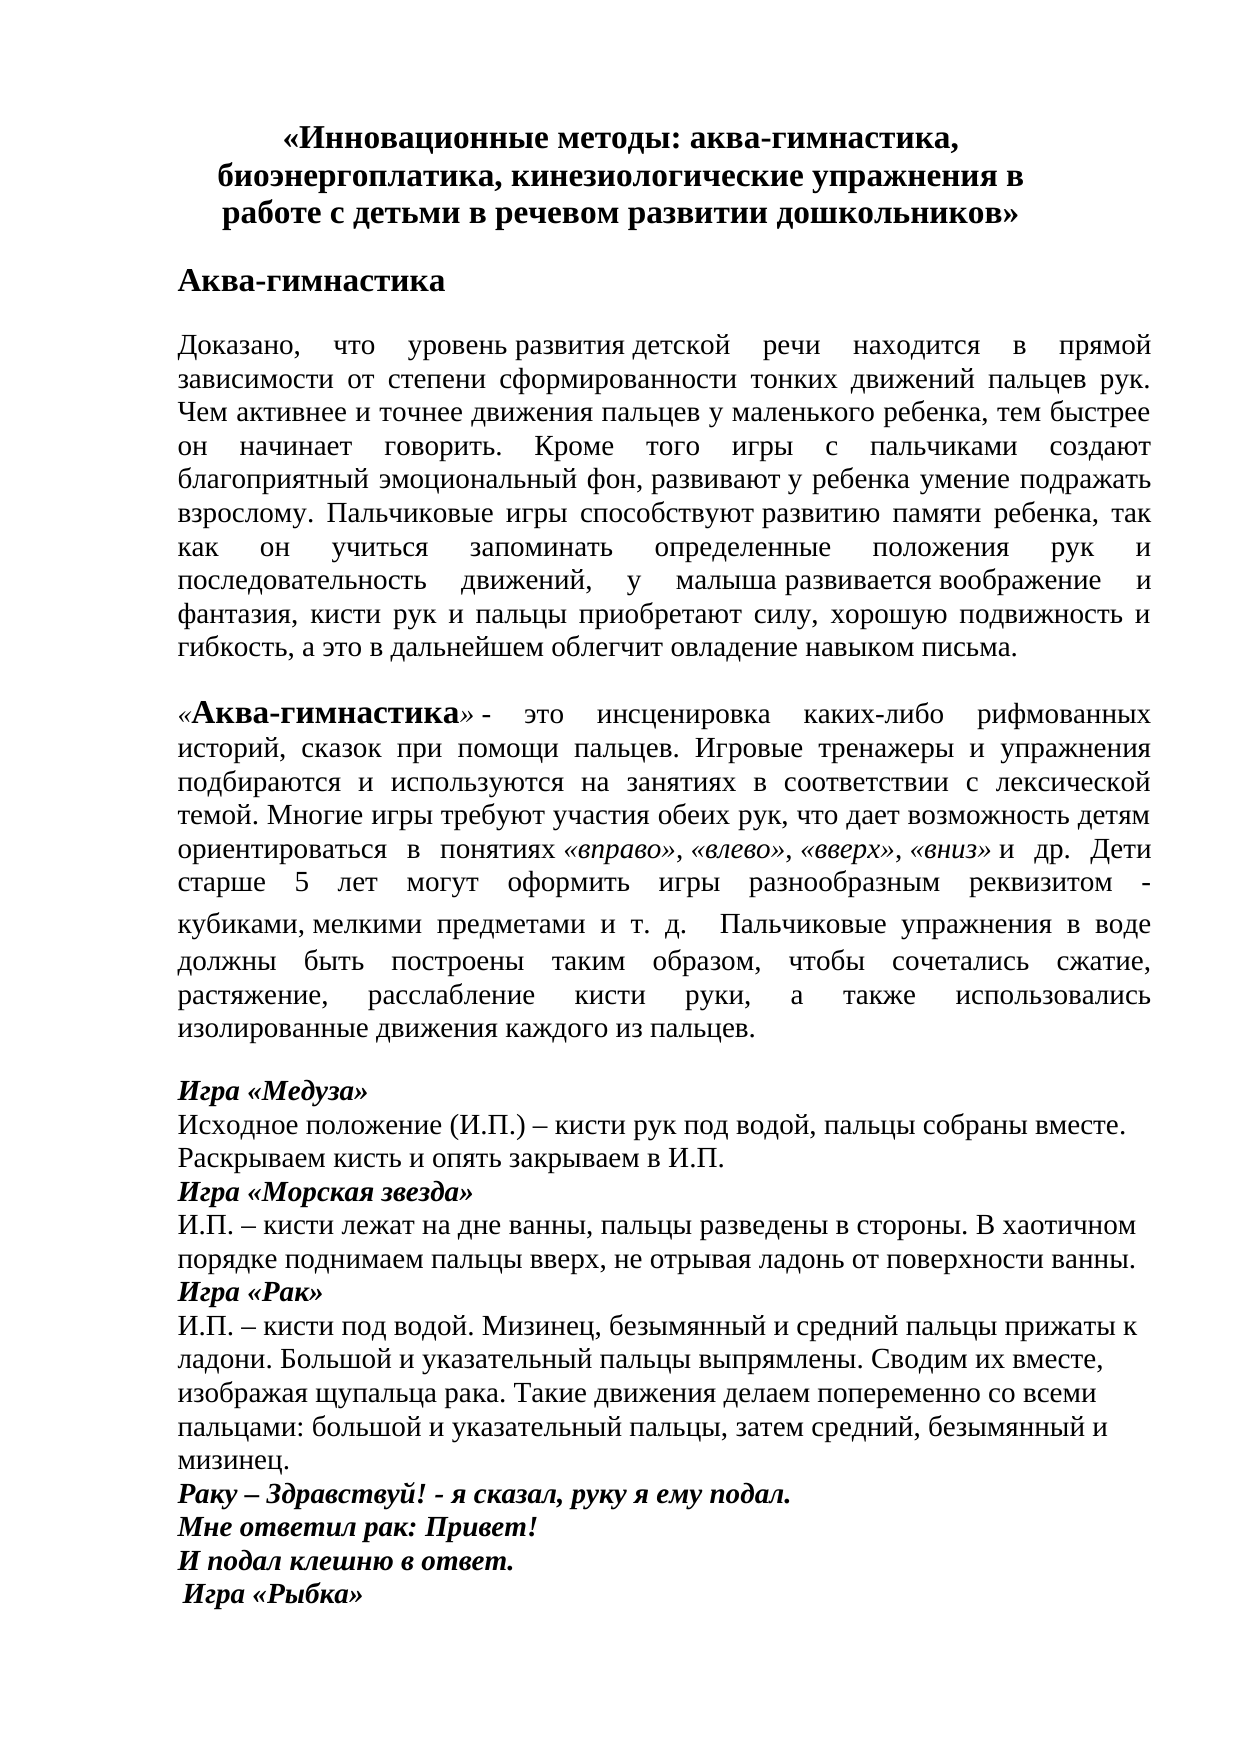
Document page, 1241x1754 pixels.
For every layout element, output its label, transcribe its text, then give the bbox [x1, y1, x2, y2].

text Игра «Морская звезда» [177, 1174, 1152, 1207]
text Доказано, что уровень развития детской речи находится в прямой зависимости от степени сформированности тонких движений пальцев рук. Чем активнее и точнее движения пальцев у маленького ребенка, тем быстрее он начинает говорить. Кроме того игры с пальчиками создают благоприятный эмоциональный фон, развивают у ребенка умение подражать взрослому. Пальчиковые игры способствуют развитию памяти ребенка, так как он учиться запоминать определенные положения рук и последовательность движений, у малыша развивается воображение и фантазия, кисти рук и пальцы приобретают силу, хорошую подвижность и гибкость, а это в дальнейшем облегчит овладение навыком письма. [177, 327, 1152, 663]
text Игра «Рыбка» [177, 1576, 1152, 1610]
text «Инновационные методы: аква-гимнастика, биоэнергоплатика, кинезиологические упражнения в работе с детьми в речевом развитии дошкольников» [177, 118, 1064, 231]
text Раку – Здравствуй! - я сказал, руку я ему подал. [177, 1476, 1152, 1509]
text Игра «Медуза» [177, 1073, 1152, 1107]
text Мне ответил рак: Привет! [177, 1509, 1152, 1543]
text И подал клешню в ответ. [177, 1543, 1152, 1576]
text Аква-гимнастика [177, 260, 1152, 298]
text Игра «Рак» [177, 1274, 1152, 1308]
text Исходное положение (И.П.) – кисти рук под водой, пальцы собраны вместе. Раскрываем кисть и опять закрываем в И.П. [177, 1107, 1152, 1174]
text И.П. – кисти под водой. Мизинец, безымянный и средний пальцы прижаты к ладони. Большой и указательный пальцы выпрямлены. Сводим их вместе, изображая щупальца рака. Такие движения делаем попеременно со всеми пальцами: большой и указательный пальцы, затем средний, безымянный и мизинец. [177, 1308, 1152, 1476]
text И.П. – кисти лежат на дне ванны, пальцы разведены в стороны. В хаотичном порядке поднимаем пальцы вверх, не отрывая ладонь от поверхности ванны. [177, 1207, 1152, 1274]
text «Аква-гимнастика» - это инсценировка каких-либо рифмованных историй, сказок при помощи пальцев. Игровые тренажеры и упражнения подбираются и используются на занятиях в соответствии с лексической темой. Многие игры требуют участия обеих рук, что дает возможность детям ориентироваться в понятиях «вправо», «влево», «вверх», «вниз» и др. Дети старше 5 лет могут оформить игры разнообразным реквизитом - кубиками, мелкими предметами и т. д. Пальчиковые упражнения в воде должны быть построены таким образом, чтобы сочетались сжатие, растяжение, расслабление кисти руки, а также использовались изолированные движения каждого из пальцев. [177, 692, 1152, 1044]
